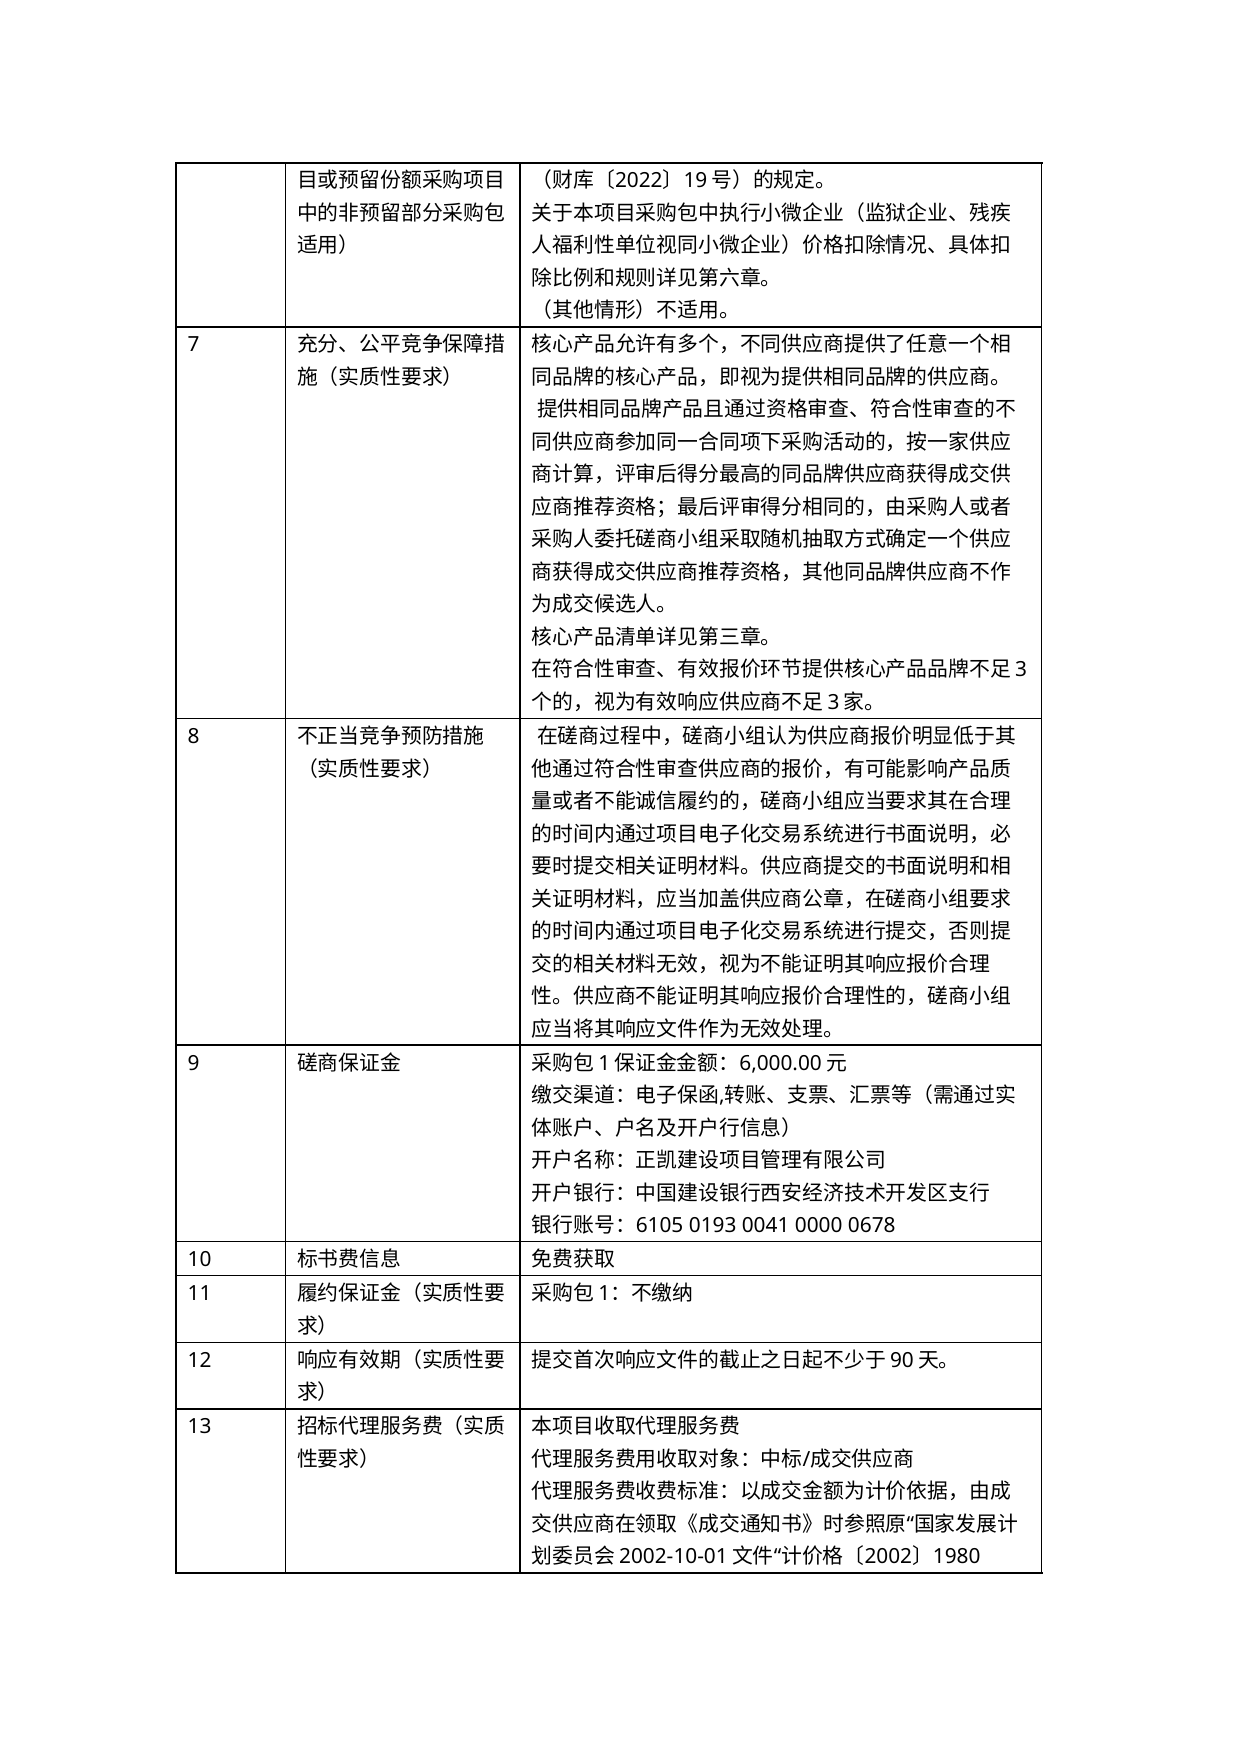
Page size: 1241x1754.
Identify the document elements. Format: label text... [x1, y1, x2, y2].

table_cell 充分、公平竞争保障措施（实质性要求） [286, 328, 519, 718]
table_cell 10 [177, 1242, 285, 1275]
table_cell 采购包1保证金金额：6,000.00元 缴交渠道：电子保函,转账、支票、汇票等（需通过实体账户、户名及开户行信息） 开户名称：正凯建设项目管理有限公司 开户银行：中国建设银行西安经济技术开发区支行 银行账号：6105 0193 0041 0000 0678 [521, 1046, 1041, 1241]
table_cell 12 [177, 1343, 285, 1408]
table_cell 在磋商过程中，磋商小组认为供应商报价明显低于其他通过符合性审查供应商的报价，有可能影响产品质量或者不能诚信履约的，磋商小组应当要求其在合理的时间内通过项目电子化交易系统进行书面说明，必要时提交相关证明材料。供应商提交的书面说明和相关证明材料，应当加盖供应商公章，在磋商小组要求的时间内通过项目电子化交易系统进行提交，否则提交的相关材料无效，视为不能证明其响应报价合理性。供应商不能证明其响应报价合理性的，磋商小组应当将其响应文件作为无效处理。 [521, 719, 1041, 1044]
table_cell 9 [177, 1046, 285, 1241]
table_cell 11 [177, 1276, 285, 1341]
table_cell 13 [177, 1410, 285, 1572]
table_cell 采购包1：不缴纳 [521, 1276, 1041, 1341]
table_cell 提交首次响应文件的截止之日起不少于90天。 [521, 1343, 1041, 1408]
table_cell 响应有效期（实质性要求） [286, 1343, 519, 1408]
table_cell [521, 164, 1041, 326]
table_cell 磋商保证金 [286, 1046, 519, 1241]
table_cell 6 [177, 164, 285, 326]
table_cell 8 [177, 719, 285, 1044]
table_cell 核心产品允许有多个，不同供应商提供了任意一个相同品牌的核心产品，即视为提供相同品牌的供应商。 提供相同品牌产品且通过资格审查、符合性审查的不同供应商参加同一合同项下采购活动的，按一家供应商计算，评审后得分最高的同品牌供应商获得成交供应商推荐资格；最后评审得分相同的，由采购人或者采购人委托磋商小组采取随机抽取方式确定一个供应商获得成交供应商推荐资格，其他同品牌供应商不作为成交候选人。 核心产品清单详见第三章。 在符合性审查、有效报价环节提供核心产品品牌不足3个的，视为有效响应供应商不足3家。 [521, 328, 1041, 718]
table_cell 履约保证金（实质性要求） [286, 1276, 519, 1341]
table_cell 不正当竞争预防措施（实质性要求） [286, 719, 519, 1044]
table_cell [521, 1410, 1041, 1572]
table_cell 标书费信息 [286, 1242, 519, 1275]
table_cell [286, 164, 519, 326]
table_cell 免费获取 [521, 1242, 1041, 1275]
table_cell 招标代理服务费（实质性要求） [286, 1410, 519, 1572]
table_cell 7 [177, 328, 285, 718]
